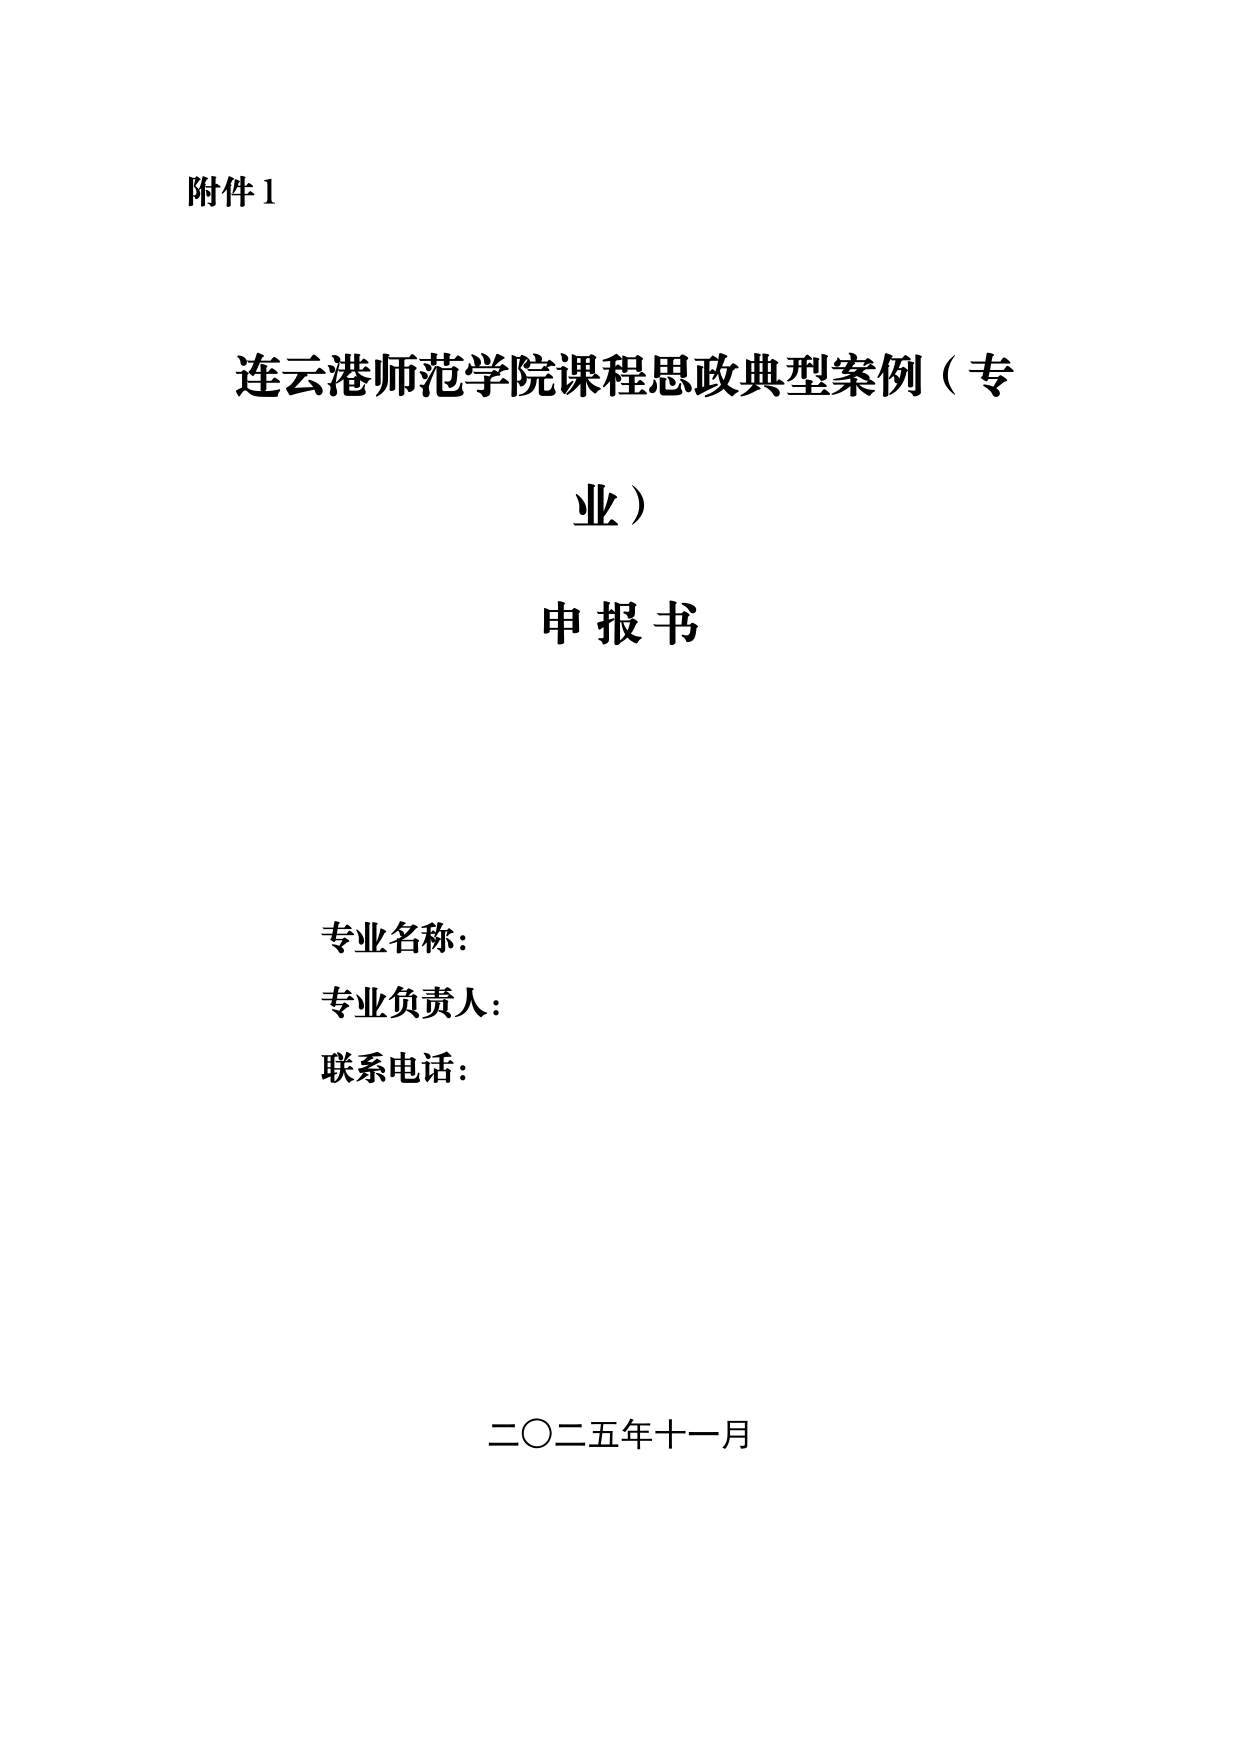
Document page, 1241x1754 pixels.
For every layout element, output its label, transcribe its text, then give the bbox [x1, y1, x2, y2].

text 专业负责人： [187, 973, 1050, 1038]
text 联系电话： [187, 1038, 1050, 1103]
text 专业名称： [187, 908, 1050, 973]
text 二○二五年十一月 [187, 1413, 1053, 1451]
text 连云港师范学院课程思政典型案例（专业） [187, 346, 1050, 541]
text 附件1 [187, 162, 1053, 227]
text 申 报 书 [187, 594, 1050, 659]
